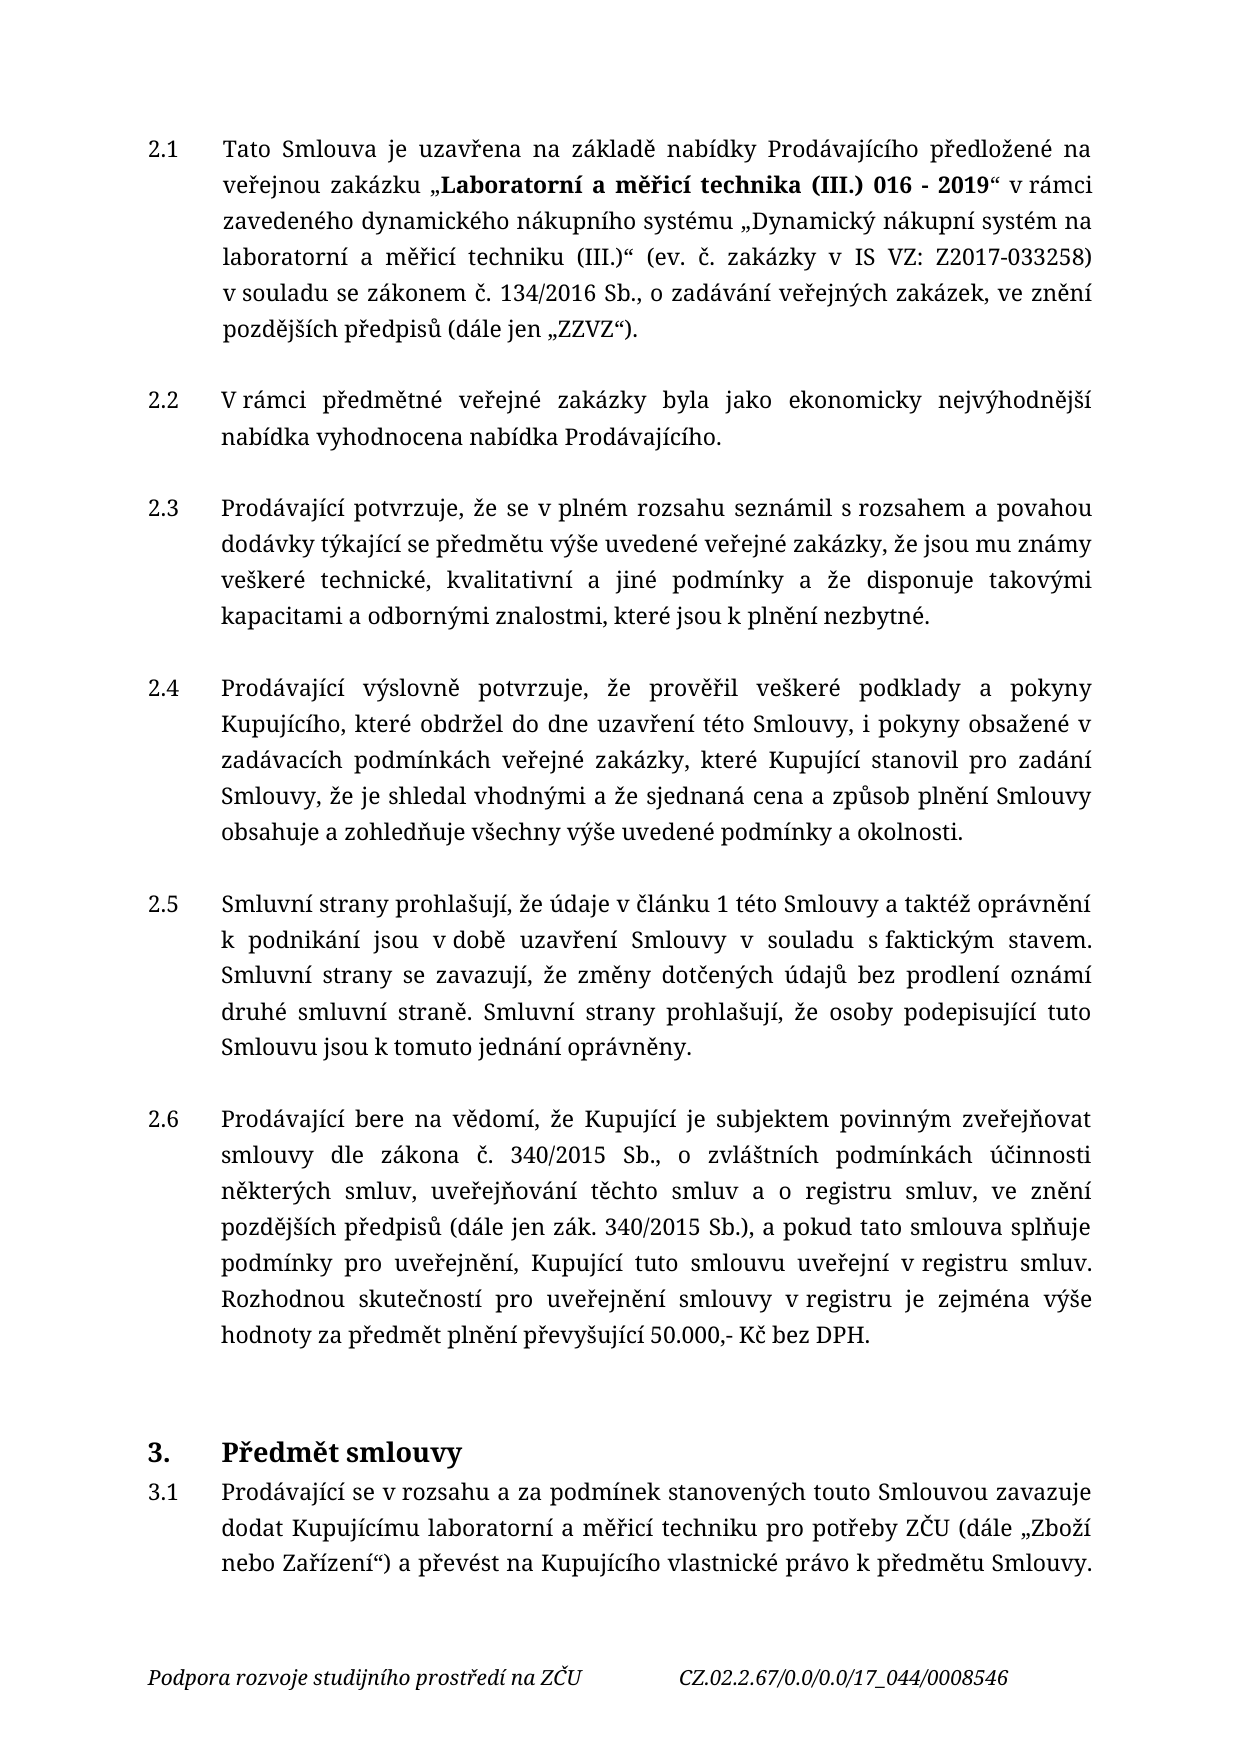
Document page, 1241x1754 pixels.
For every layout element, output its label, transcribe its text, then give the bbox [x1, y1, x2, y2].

text 3. Předmět smlouvy [148, 1433, 1093, 1470]
text 2.2 V rámci předmětné veřejné zakázky byla jako ekonomicky nejvýhodnější nabídka vyhodnocena nabídka Prodávajícího. [148, 384, 1093, 452]
text 2.5 Smluvní strany prohlašují, že údaje v článku 1 této Smlouvy a taktéž oprávnění k podnikání jsou v době uzavření Smlouvy v souladu s faktickým stavem. Smluvní strany se zavazují, že změny dotčených údajů bez prodlení oznámí druhé smluvní straně. Smluvní strany prohlašují, že osoby podepisující tuto Smlouvu jsou k tomuto jednání oprávněny. [148, 888, 1093, 1063]
text 2.6 Prodávající bere na vědomí, že Kupující je subjektem povinným zveřejňovat smlouvy dle zákona č. 340/2015 Sb., o zvláštních podmínkách účinnosti některých smluv, uveřejňování těchto smluv a o registru smluv, ve znění pozdějších předpisů (dále jen zák. 340/2015 Sb.), a pokud tato smlouva splňuje podmínky pro uveřejnění, Kupující tuto smlouvu uveřejní v registru smluv. Rozhodnou skutečností pro uveřejnění smlouvy v registru je zejména výše hodnoty za předmět plnění převyšující 50.000,- Kč bez DPH. [148, 1103, 1093, 1350]
text 2.4 Prodávající výslovně potvrzuje, že prověřil veškeré podklady a pokyny Kupujícího, které obdržel do dne uzavření této Smlouvy, i pokyny obsažené v zadávacích podmínkách veřejné zakázky, které Kupující stanovil pro zadání Smlouvy, že je shledal vhodnými a že sjednaná cena a způsob plnění Smlouvy obsahuje a zohledňuje všechny výše uvedené podmínky a okolnosti. [148, 672, 1093, 847]
text 2.1 Tato Smlouva je uzavřena na základě nabídky Prodávajícího předložené na veřejnou zakázku „Laboratorní a měřicí technika (III.) 016 - 2019“ v rámci zavedeného dynamického nákupního systému „Dynamický nákupní systém na laboratorní a měřicí techniku (III.)“ (ev. č. zakázky v IS VZ: Z2017-033258) v souladu se zákonem č. 134/2016 Sb., o zadávání veřejných zakázek, ve znění pozdějších předpisů (dále jen „ZZVZ“). [148, 133, 1093, 344]
text 2.3 Prodávající potvrzuje, že se v plném rozsahu seznámil s rozsahem a povahou dodávky týkající se předmětu výše uvedené veřejné zakázky, že jsou mu známy veškeré technické, kvalitativní a jiné podmínky a že disponuje takovými kapacitami a odbornými znalostmi, které jsou k plnění nezbytné. [148, 492, 1093, 631]
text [148, 1476, 1093, 1579]
